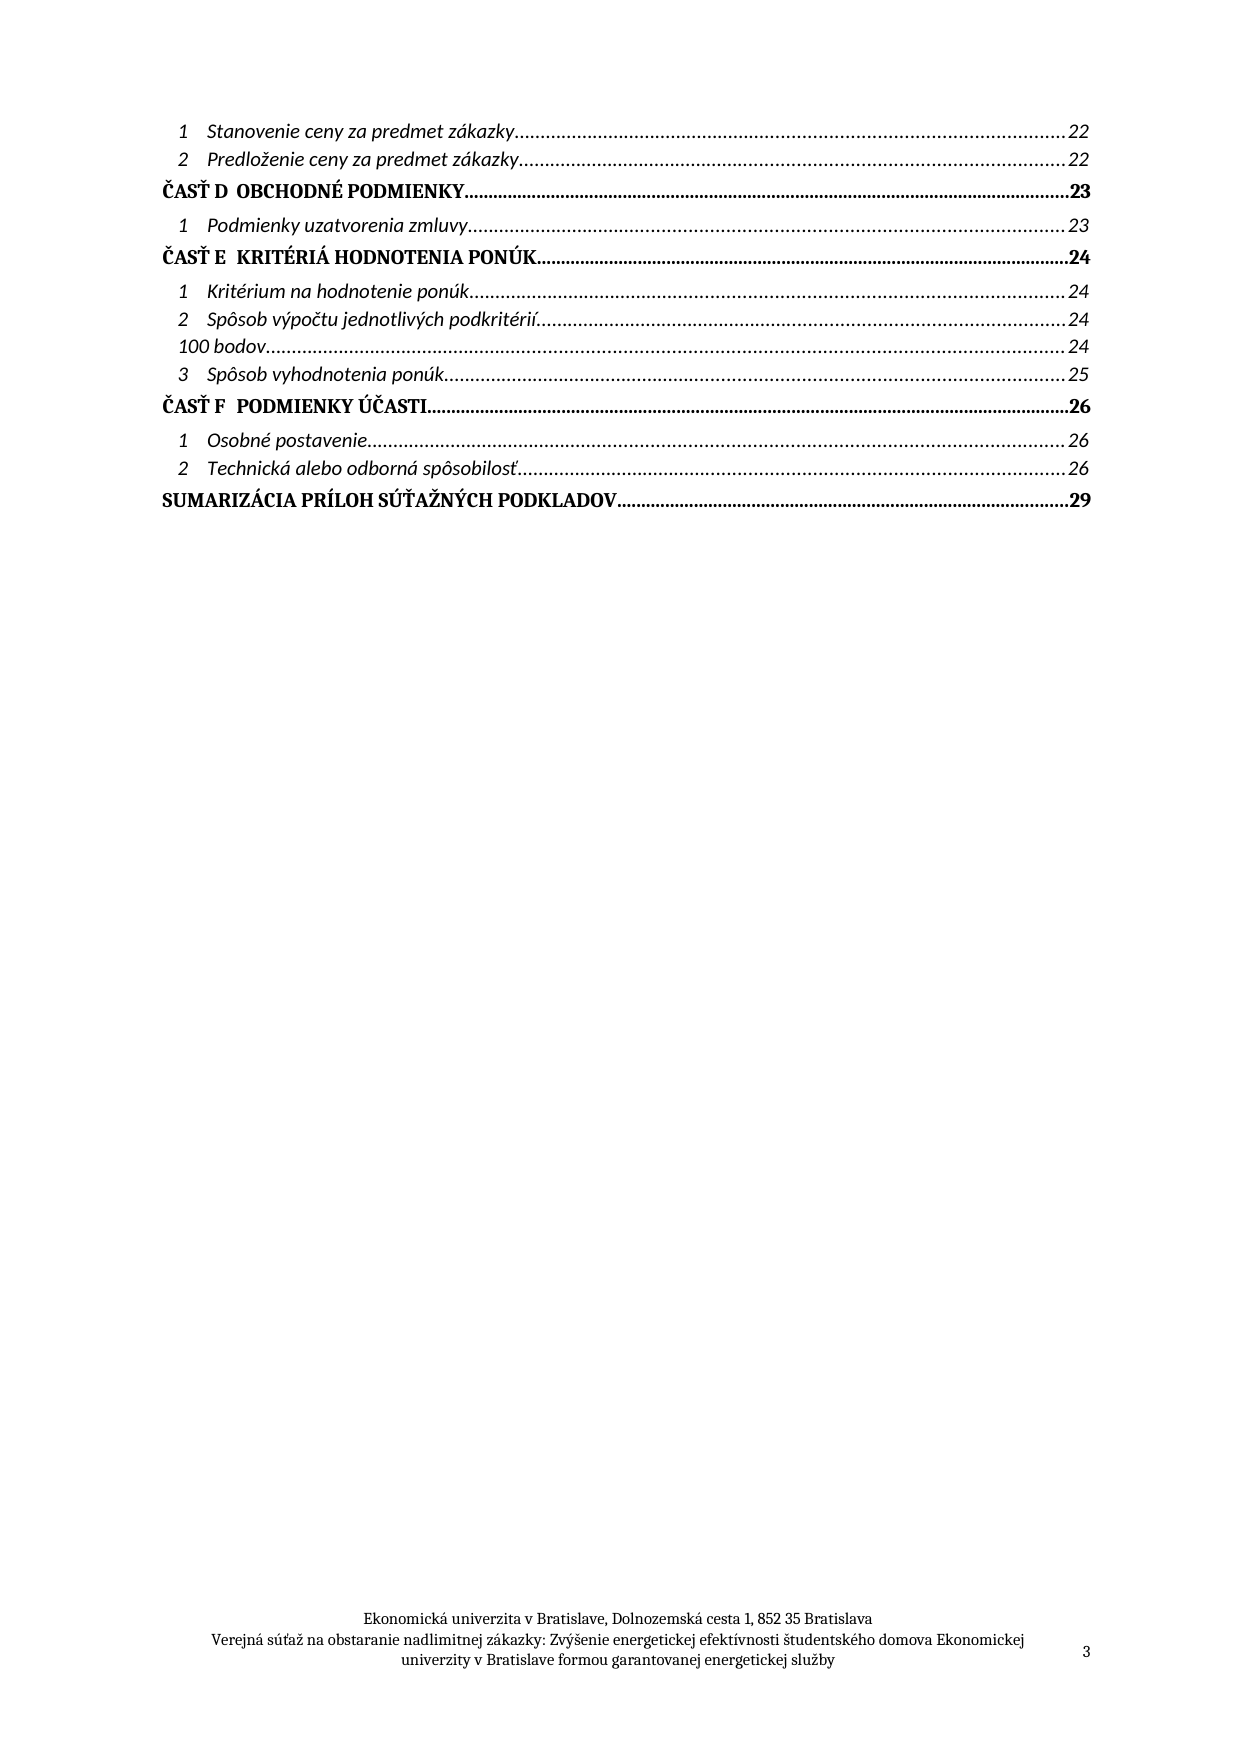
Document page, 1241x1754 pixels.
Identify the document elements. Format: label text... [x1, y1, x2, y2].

text 1 Podmienky uzatvorenia zmluvy 23 [177, 212, 1093, 237]
text 3 Spôsob vyhodnotenia ponúk 25 [177, 361, 1093, 386]
text 1 Osobné postavenie 26 [177, 427, 1093, 452]
text 2 Spôsob výpočtu jednotlivých podkritérií 24 [177, 306, 1093, 331]
text SUMARIZÁCIA PRÍLOH SÚŤAŽNÝCH PODKLADOV 29 [162, 488, 1093, 512]
text ČASŤ E Kritériá hodnotenia ponúk 24 [162, 246, 1093, 270]
text 2 Predloženie ceny za predmet zákazky 22 [177, 146, 1093, 171]
text ČASŤ F Podmienky účasti 26 [162, 395, 1093, 419]
text 2 Technická alebo odborná spôsobilosť 26 [177, 455, 1093, 480]
text 1 Kritérium na hodnotenie ponúk 24 [177, 278, 1093, 304]
text 1 Stanovenie ceny za predmet zákazky 22 [177, 118, 1093, 143]
text ČASŤ D Obchodné podmienky 23 [162, 179, 1093, 203]
text 100 bodov 24 [177, 333, 1093, 359]
